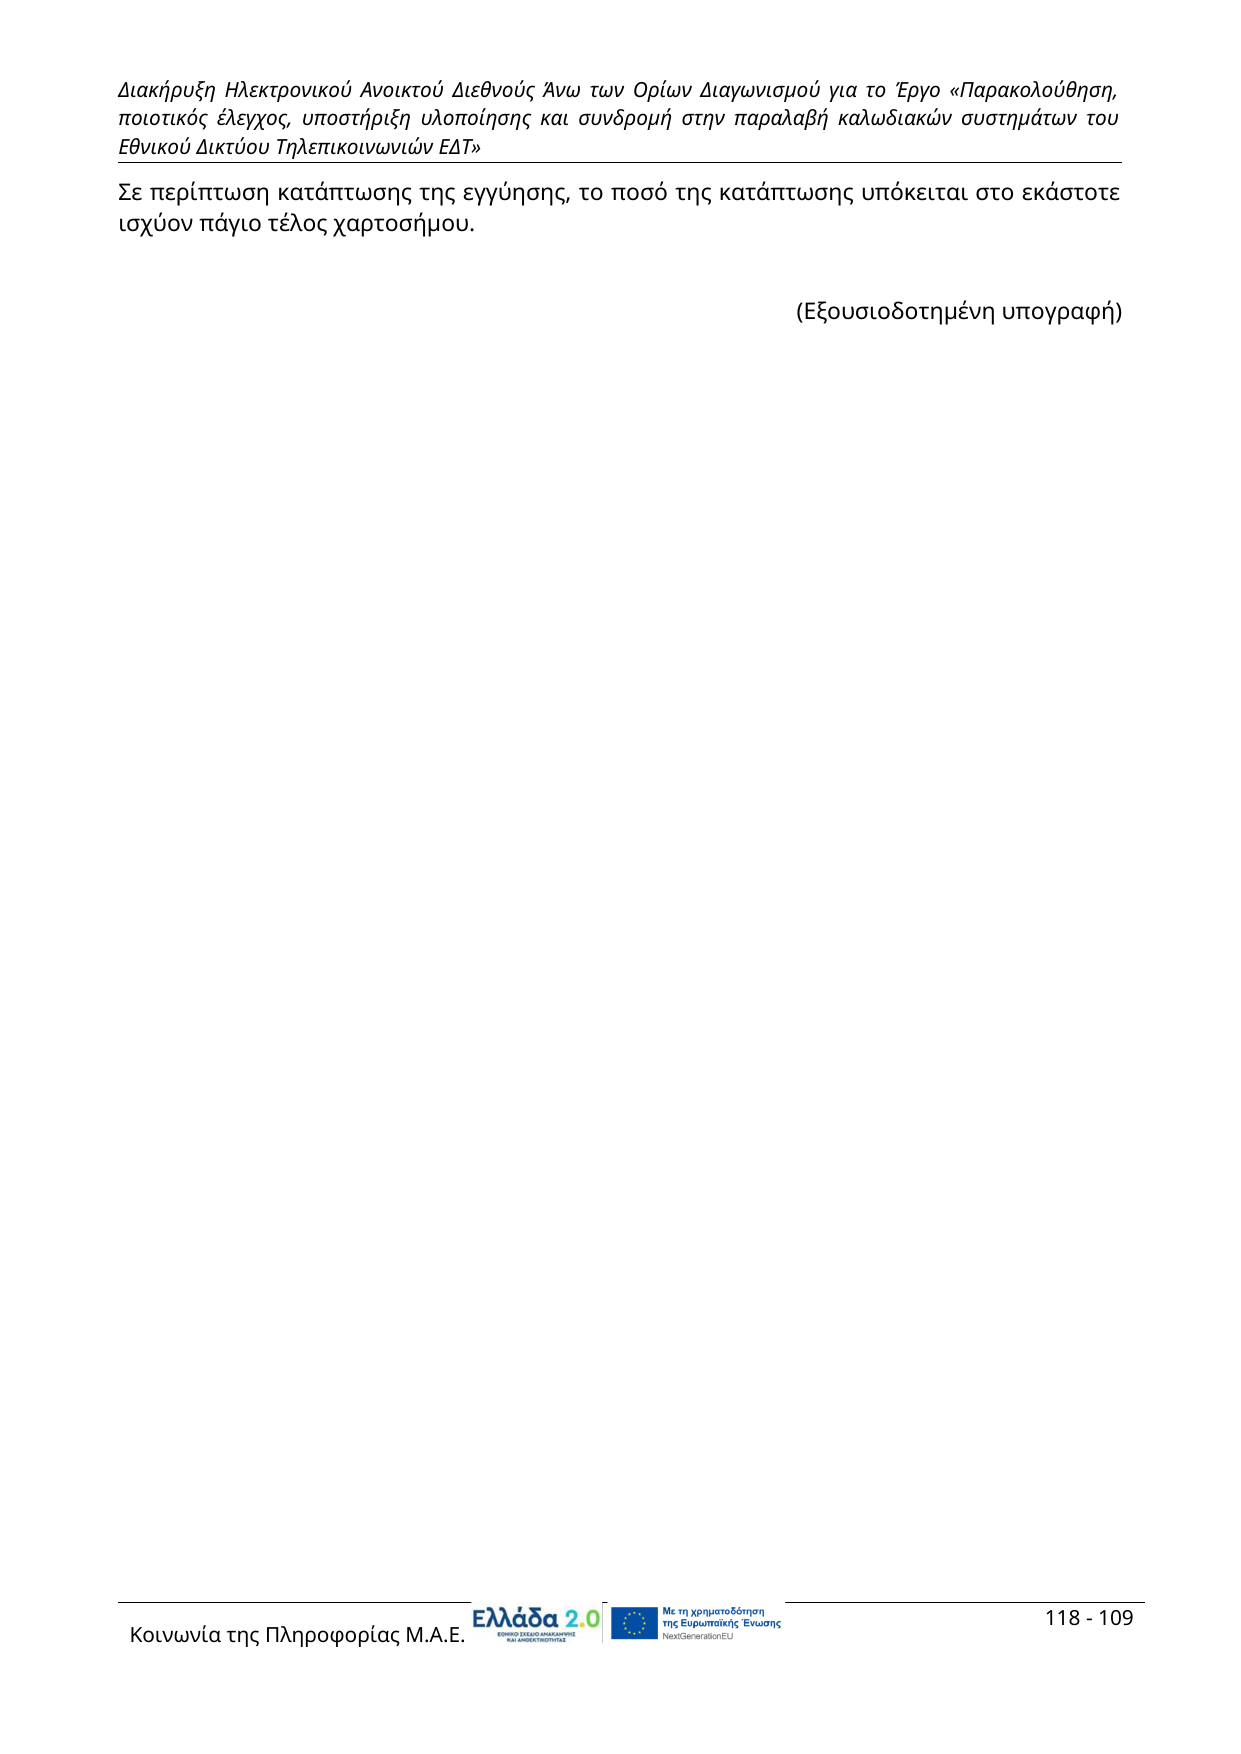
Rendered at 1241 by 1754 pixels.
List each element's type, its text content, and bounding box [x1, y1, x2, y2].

picture [471, 1602, 786, 1643]
text Σε περίπτωση κατάπτωσης της εγγύησης, το ποσό της κατάπτωσης υπόκειται στο εκάστοτε ισχύον πάγιο τέλος χαρτοσήμου. [118, 176, 1122, 238]
text (Εξουσιοδοτημένη υπογραφή) [118, 295, 1122, 326]
